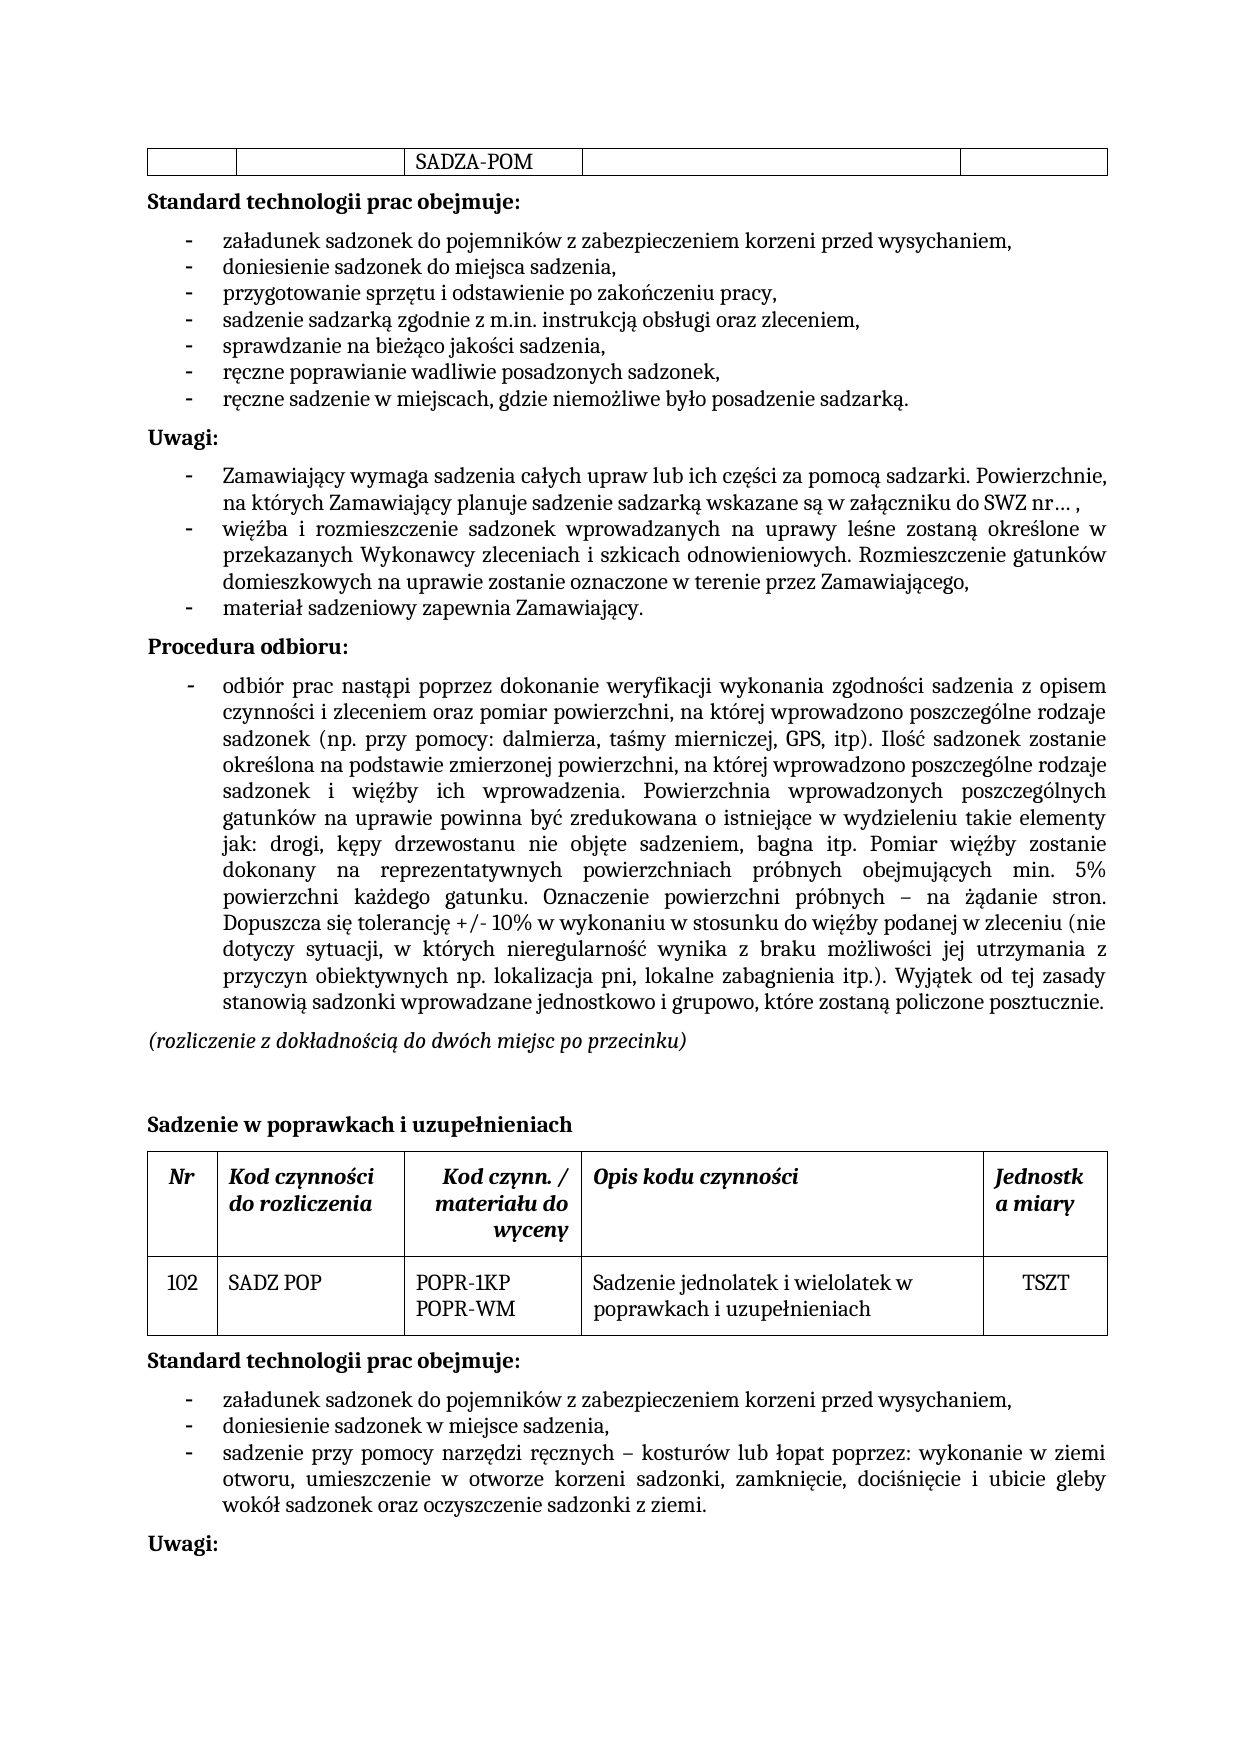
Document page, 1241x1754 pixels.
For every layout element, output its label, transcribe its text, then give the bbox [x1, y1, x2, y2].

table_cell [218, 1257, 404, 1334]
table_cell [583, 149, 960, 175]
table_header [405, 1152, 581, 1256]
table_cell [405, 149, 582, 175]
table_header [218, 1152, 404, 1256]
list przygotowanie sprzętu i odstawienie po zakończeniu pracy, [185, 280, 1107, 306]
list ręczne poprawianie wadliwie posadzonych sadzonek, [185, 359, 1107, 386]
text Procedura odbioru: [148, 634, 1107, 660]
text Sadzenie w poprawkach i uzupełnieniach [148, 1112, 1107, 1138]
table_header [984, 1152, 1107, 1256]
text Standard technologii prac obejmuje: [148, 188, 1107, 215]
list ręczne sadzenie w miejscach, gdzie niemożliwe było posadzenie sadzarką. [185, 386, 1107, 412]
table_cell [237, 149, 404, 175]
list załadunek sadzonek do pojemników z zabezpieczeniem korzeni przed wysychaniem, [185, 227, 1107, 254]
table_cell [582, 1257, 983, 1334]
list sadzenie przy pomocy narzędzi ręcznych – kosturów lub łopat poprzez: wykonanie w ziemi otworu, umieszczenie w otworze korzeni sadzonki, zamknięcie, dociśnięcie i ubicie gleby wokół sadzonek oraz oczyszczenie sadzonki z ziemi. [185, 1439, 1107, 1519]
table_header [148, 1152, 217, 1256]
list doniesienie sadzonek do miejsca sadzenia, [185, 254, 1107, 280]
list odbiór prac nastąpi poprzez dokonanie weryfikacji wykonania zgodności sadzenia z opisem czynności i zleceniem oraz pomiar powierzchni, na której wprowadzono poszczególne rodzaje sadzonek (np. przy pomocy: dalmierza, taśmy mierniczej, GPS, itp). Ilość sadzonek zostanie określona na podstawie zmierzonej powierzchni, na której wprowadzono poszczególne rodzaje sadzonek i więźby ich wprowadzenia. Powierzchnia wprowadzonych poszczególnych gatunków na uprawie powinna być zredukowana o istniejące w wydzieleniu takie elementy jak: drogi, kępy drzewostanu nie objęte sadzeniem, bagna itp. Pomiar więźby zostanie dokonany na reprezentatywnych powierzchniach próbnych obejmujących min. 5% powierzchni każdego gatunku. Oznaczenie powierzchni próbnych – na żądanie stron. Dopuszcza się tolerancję +/- 10% w wykonaniu w stosunku do więźby podanej w zleceniu (nie dotyczy sytuacji, w których nieregularność wynika z braku możliwości jej utrzymania z przyczyn obiektywnych np. lokalizacja pni, lokalne zabagnienia itp.). Wyjątek od tej zasady stanowią sadzonki wprowadzane jednostkowo i grupowo, które zostaną policzone posztucznie. [185, 673, 1107, 1015]
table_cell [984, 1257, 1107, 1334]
text Uwagi: [148, 424, 1107, 451]
list sprawdzanie na bieżąco jakości sadzenia, [185, 333, 1107, 359]
list doniesienie sadzonek w miejsce sadzenia, [185, 1413, 1107, 1439]
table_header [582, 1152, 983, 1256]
text Uwagi: [148, 1531, 1107, 1557]
text (rozliczenie z dokładnością do dwóch miejsc po przecinku) [148, 1028, 1107, 1054]
text Standard technologii prac obejmuje: [148, 1348, 1107, 1374]
list załadunek sadzonek do pojemników z zabezpieczeniem korzeni przed wysychaniem, [185, 1387, 1107, 1413]
list sadzenie sadzarką zgodnie z m.in. instrukcją obsługi oraz zleceniem, [185, 306, 1107, 333]
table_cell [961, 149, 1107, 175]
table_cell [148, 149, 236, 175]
list materiał sadzeniowy zapewnia Zamawiający. [185, 595, 1107, 621]
list więźba i rozmieszczenie sadzonek wprowadzanych na uprawy leśne zostaną określone w przekazanych Wykonawcy zleceniach i szkicach odnowieniowych. Rozmieszczenie gatunków domieszkowych na uprawie zostanie oznaczone w terenie przez Zamawiającego, [185, 516, 1107, 595]
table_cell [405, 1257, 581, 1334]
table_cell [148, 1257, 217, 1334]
list Zamawiający wymaga sadzenia całych upraw lub ich części za pomocą sadzarki. Powierzchnie, na których Zamawiający planuje sadzenie sadzarką wskazane są w załączniku do SWZ nr… , [185, 463, 1107, 516]
